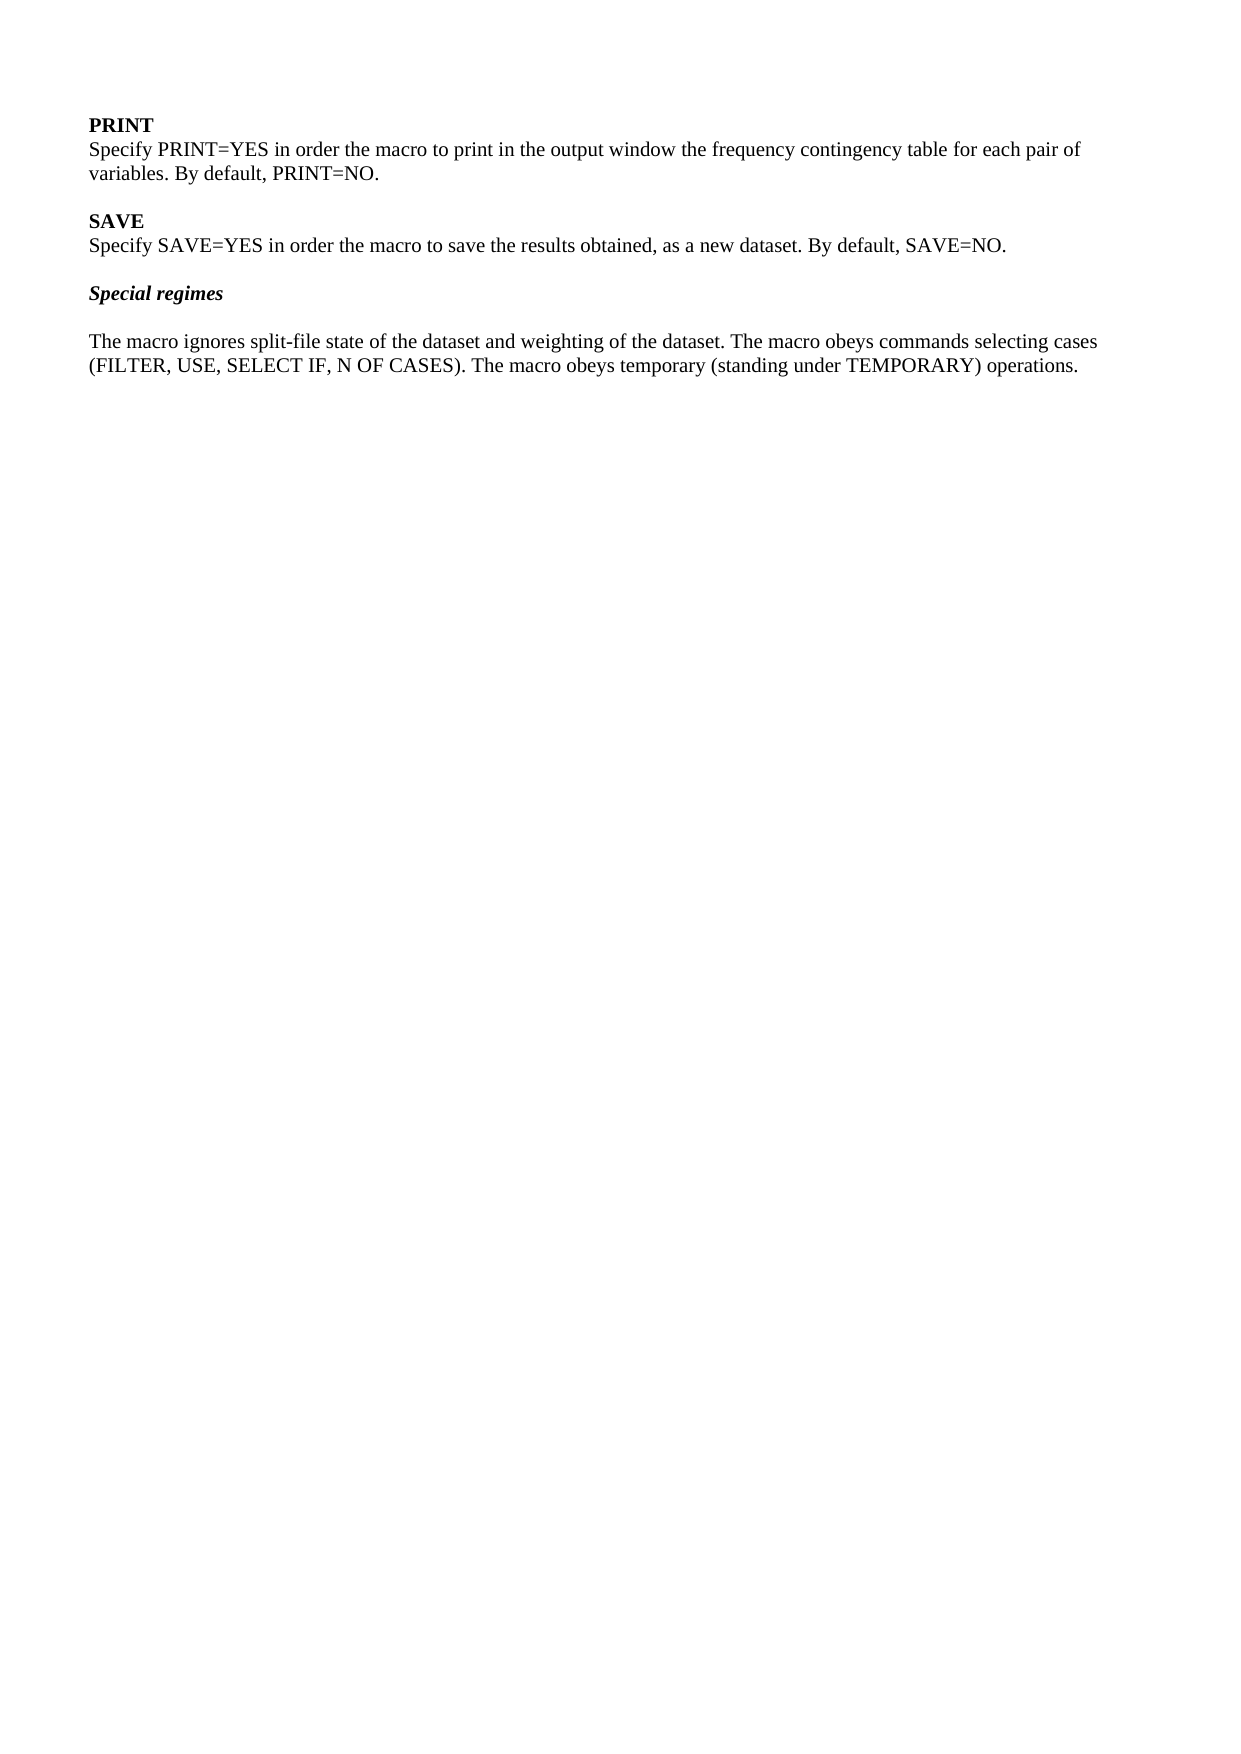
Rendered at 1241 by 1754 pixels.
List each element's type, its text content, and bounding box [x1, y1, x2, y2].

text Specify PRINT=YES in order the macro to print in the output window the frequency contingency table for each pair of variables. By default, PRINT=NO. [89, 137, 1152, 185]
text Special regimes [89, 281, 1152, 305]
text The macro ignores split-file state of the dataset and weighting of the dataset. The macro obeys commands selecting cases (FILTER, USE, SELECT IF, N OF CASES). The macro obeys temporary (standing under TEMPORARY) operations. [89, 329, 1152, 377]
text SAVE [89, 209, 1152, 233]
text PRINT [89, 113, 1152, 137]
text Specify SAVE=YES in order the macro to save the results obtained, as a new dataset. By default, SAVE=NO. [89, 233, 1152, 257]
